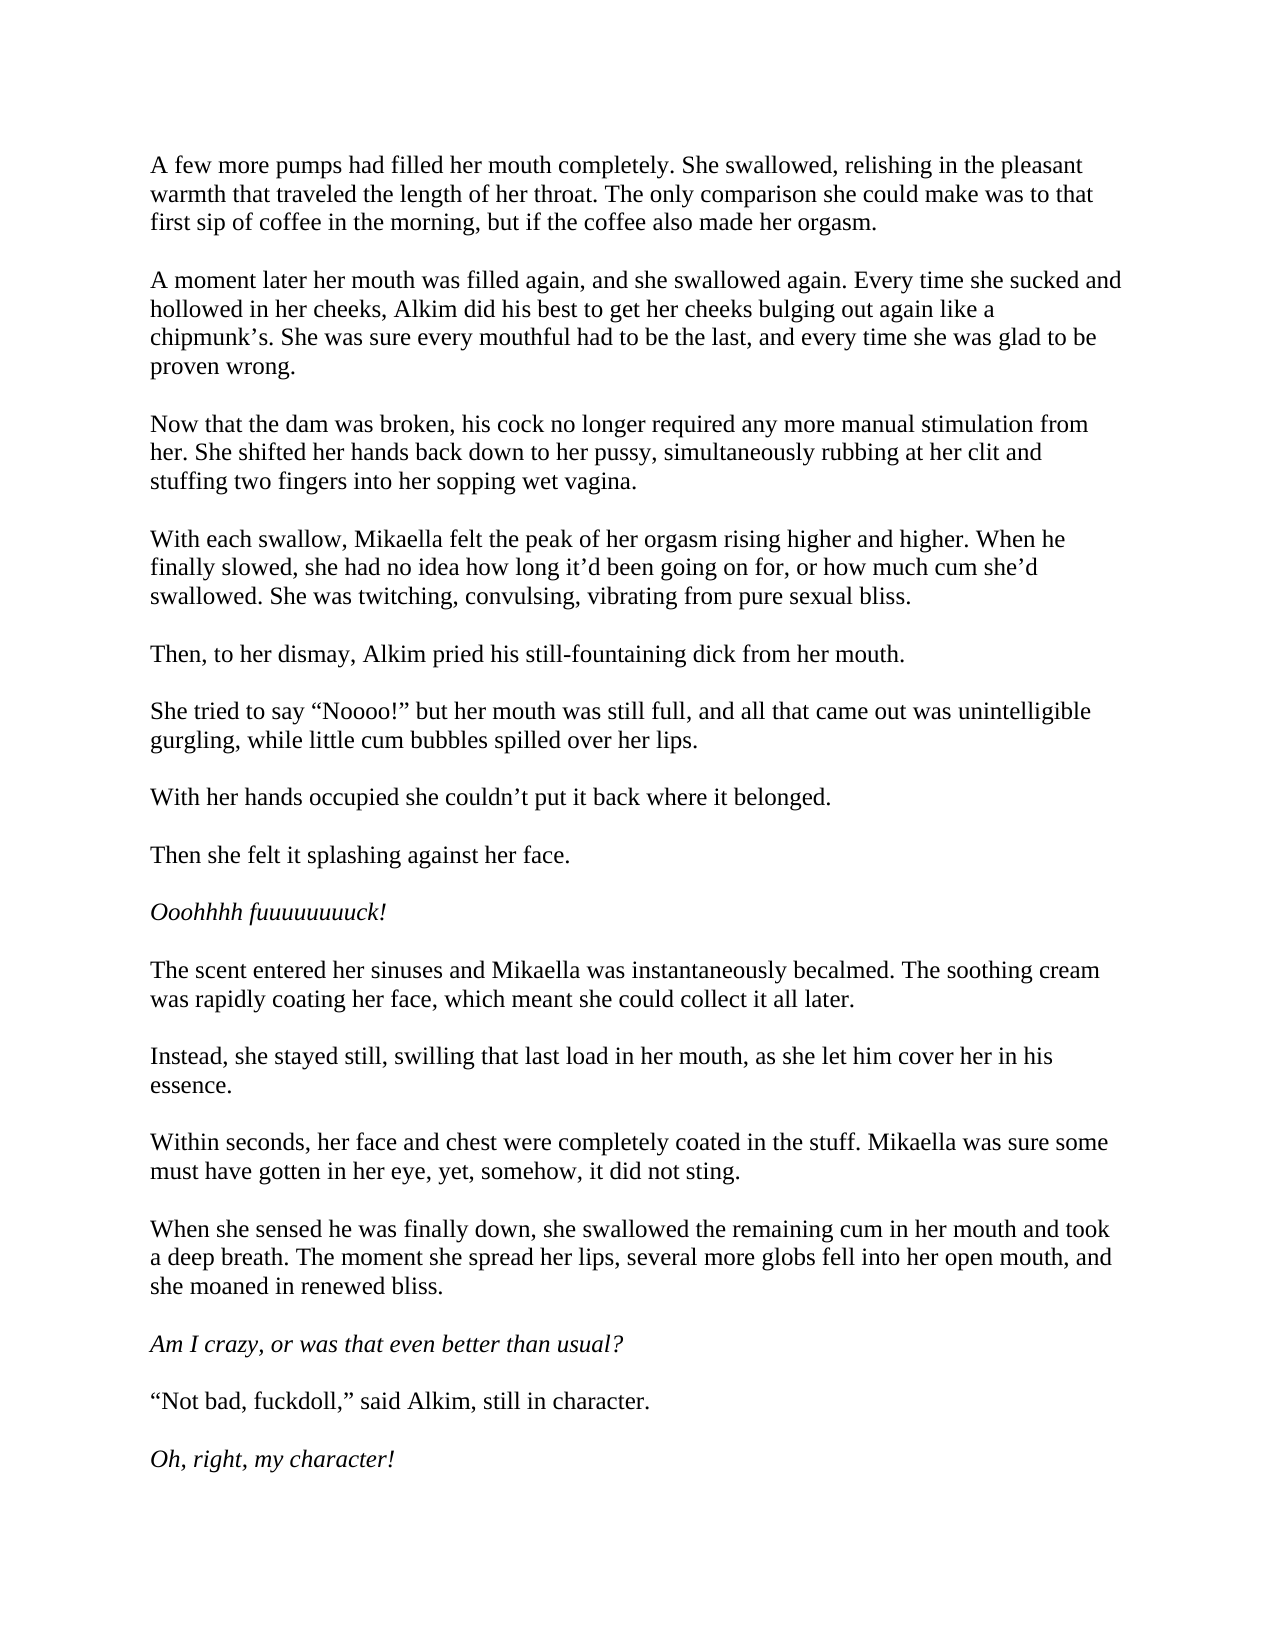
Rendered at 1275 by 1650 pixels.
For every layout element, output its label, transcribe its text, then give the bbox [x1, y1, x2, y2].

text Then she felt it splashing against her face. [150, 840, 1125, 869]
text Instead, she stayed still, swilling that last load in her mouth, as she let him cover her in his essence. [150, 1041, 1125, 1099]
text Ooohhhh fuuuuuuuuck! [150, 897, 1125, 926]
text Oh, right, my character! [150, 1444, 1125, 1472]
text Am I crazy, or was that even better than usual? [150, 1329, 1125, 1357]
text “Not bad, fuckdoll,” said Alkim, still in character. [150, 1386, 1125, 1415]
text When she sensed he was finally down, she swallowed the remaining cum in her mouth and took a deep breath. The moment she spread her lips, several more globs fell into her open mouth, and she moaned in renewed bliss. [150, 1214, 1125, 1300]
text With her hands occupied she couldn’t put it back where it belonged. [150, 782, 1125, 811]
text Within seconds, her face and chest were completely coated in the stuff. Mikaella was sure some must have gotten in her eye, yet, somehow, it did not sting. [150, 1127, 1125, 1185]
text A moment later her mouth was filled again, and she swallowed again. Every time she sucked and hollowed in her cheeks, Alkim did his best to get her cheeks bulging out again like a chipmunk’s. She was sure every mouthful had to be the last, and every time she was glad to be proven wrong. [150, 265, 1125, 380]
text A few more pumps had filled her mouth completely. She swallowed, relishing in the pleasant warmth that traveled the length of her throat. The only comparison she could make was to that first sip of coffee in the morning, but if the coffee also made her orgasm. [150, 150, 1125, 236]
text Then, to her dismay, Alkim pried his still-fountaining dick from her mouth. [150, 639, 1125, 667]
text She tried to say “Noooo!” but her mouth was still full, and all that came out was unintelligible gurgling, while little cum bubbles spilled over her lips. [150, 696, 1125, 754]
text The scent entered her sinuses and Mikaella was instantaneously becalmed. The soothing cream was rapidly coating her face, which meant she could collect it all later. [150, 955, 1125, 1012]
text Now that the dam was broken, his cock no longer required any more manual stimulation from her. She shifted her hands back down to her pussy, simultaneously rubbing at her clit and stuffing two fingers into her sopping wet vagina. [150, 409, 1125, 495]
text With each swallow, Mikaella felt the peak of her orgasm rising higher and higher. When he finally slowed, she had no idea how long it’d been going on for, or how much cum she’d swallowed. She was twitching, convulsing, vibrating from pure sexual bliss. [150, 524, 1125, 610]
